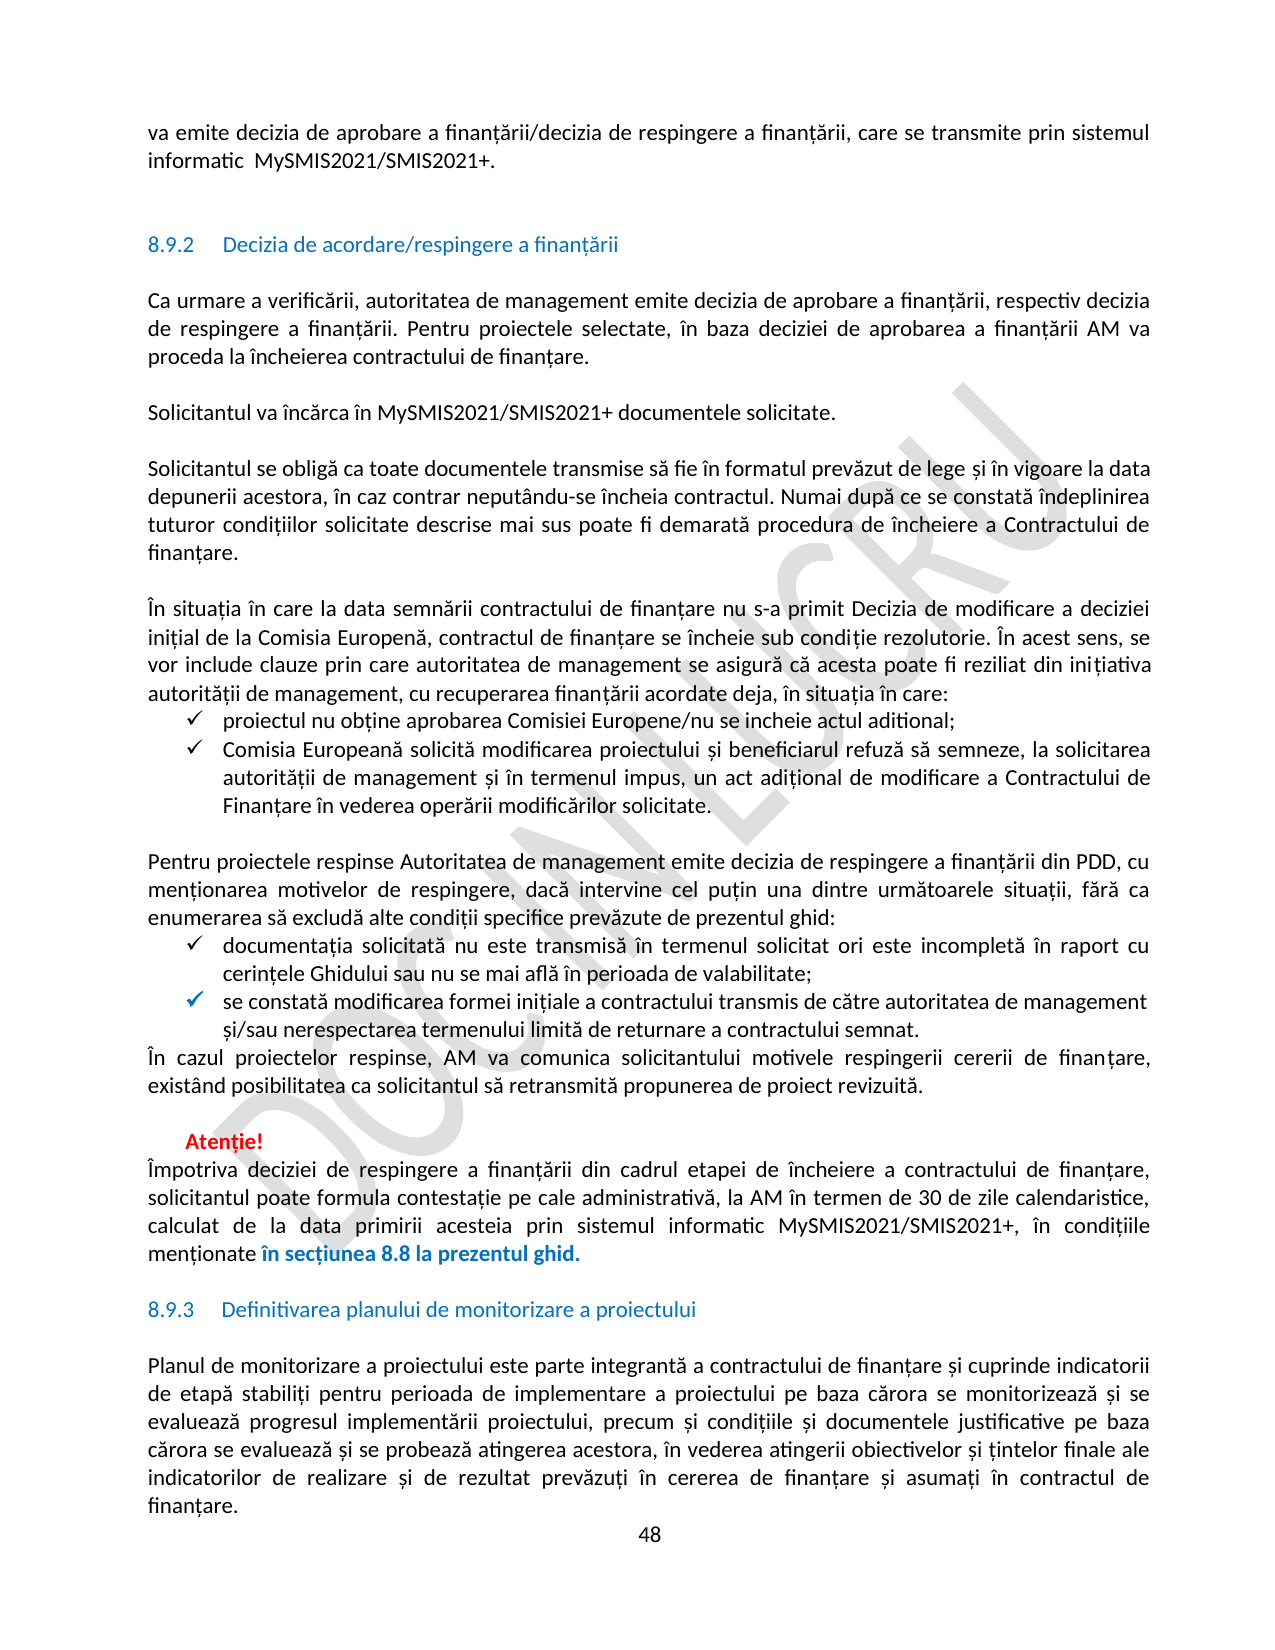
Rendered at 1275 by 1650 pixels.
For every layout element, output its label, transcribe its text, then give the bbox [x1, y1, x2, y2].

text Planul de monitorizare a proiectului este parte integrantă a contractului de finanțare și cuprinde indicatorii de etapă stabiliți pentru perioada de implementare a proiectului pe baza cărora se monitorizează și se evaluează progresul implementării proiectului, precum și condițiile și documentele justificative pe baza cărora se evaluează și se probează atingerea acestora, în vederea atingerii obiectivelor și țintelor finale ale indicatorilor de realizare și de rezultat prevăzuți în cererea de finanțare și asumați în contractul de finanțare. [148, 1351, 1152, 1519]
text Împotriva deciziei de respingere a finanțării din cadrul etapei de încheiere a contractului de finanțare, solicitantul poate formula contestație pe cale administrativă, la AM în termen de 30 de zile calendaristice, calculat de la data primirii acesteia prin sistemul informatic MySMIS2021/SMIS2021+, în condițiile menționate în secțiunea 8.8 la prezentul ghid. [148, 1155, 1152, 1267]
text Ca urmare a verificării, autoritatea de management emite decizia de aprobare a finanțării, respectiv decizia de respingere a finanțării. Pentru proiectele selectate, în baza deciziei de aprobarea a finanțării AM va proceda la încheierea contractului de finanțare. [148, 286, 1152, 370]
list proiectul nu obține aprobarea Comisiei Europene/nu se incheie actul aditional; [185, 707, 1152, 735]
list Comisia Europeană solicită modificarea proiectului şi beneficiarul refuză să semneze, la solicitarea autorității de management şi în termenul impus, un act adiţional de modificare a Contractului de Finanţare în vederea operării modificărilor solicitate. [185, 735, 1152, 819]
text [148, 118, 1152, 174]
text Solicitantul se obligă ca toate documentele transmise să fie în formatul prevăzut de lege şi în vigoare la data depunerii acestora, în caz contrar neputându-se încheia contractul. Numai după ce se constată îndeplinirea tuturor condiţiilor solicitate descrise mai sus poate fi demarată procedura de încheiere a Contractului de finanţare. [148, 454, 1152, 567]
text În situația în care la data semnării contractului de finanțare nu s-a primit Decizia de modificare a deciziei inițial de la Comisia Europenă, contractul de finanțare se încheie sub condiţie rezolutorie. În acest sens, se vor include clauze prin care autoritatea de management se asigură că acesta poate fi reziliat din iniţiativa autorităţii de management, cu recuperarea finanţării acordate deja, în situaţia în care: [148, 594, 1152, 707]
text Pentru proiectele respinse Autoritatea de management emite decizia de respingere a finanțării din PDD, cu menționarea motivelor de respingere, dacă intervine cel puțin una dintre următoarele situații, fără ca enumerarea să excludă alte condiții specifice prevăzute de prezentul ghid: [148, 847, 1152, 931]
list Atenție! [185, 1127, 1152, 1155]
list documentaţia solicitată nu este transmisă în termenul solicitat ori este incompletă în raport cu cerinţele Ghidului sau nu se mai află în perioada de valabilitate; [185, 931, 1152, 987]
text Solicitantul va încărca în MySMIS2021/SMIS2021+ documentele solicitate. [148, 398, 1152, 426]
subtitle 8.9.3 Definitivarea planului de monitorizare a proiectului [148, 1295, 1152, 1323]
text În cazul proiectelor respinse, AM va comunica solicitantului motivele respingerii cererii de finanţare, existând posibilitatea ca solicitantul să retransmită propunerea de proiect revizuită. [148, 1043, 1152, 1099]
subtitle Decizia de acordare/respingere a finanțării [148, 230, 1152, 258]
list se constată modificarea formei iniţiale a contractului transmis de către autoritatea de management şi/sau nerespectarea termenului limită de returnare a contractului semnat. [185, 987, 1152, 1043]
